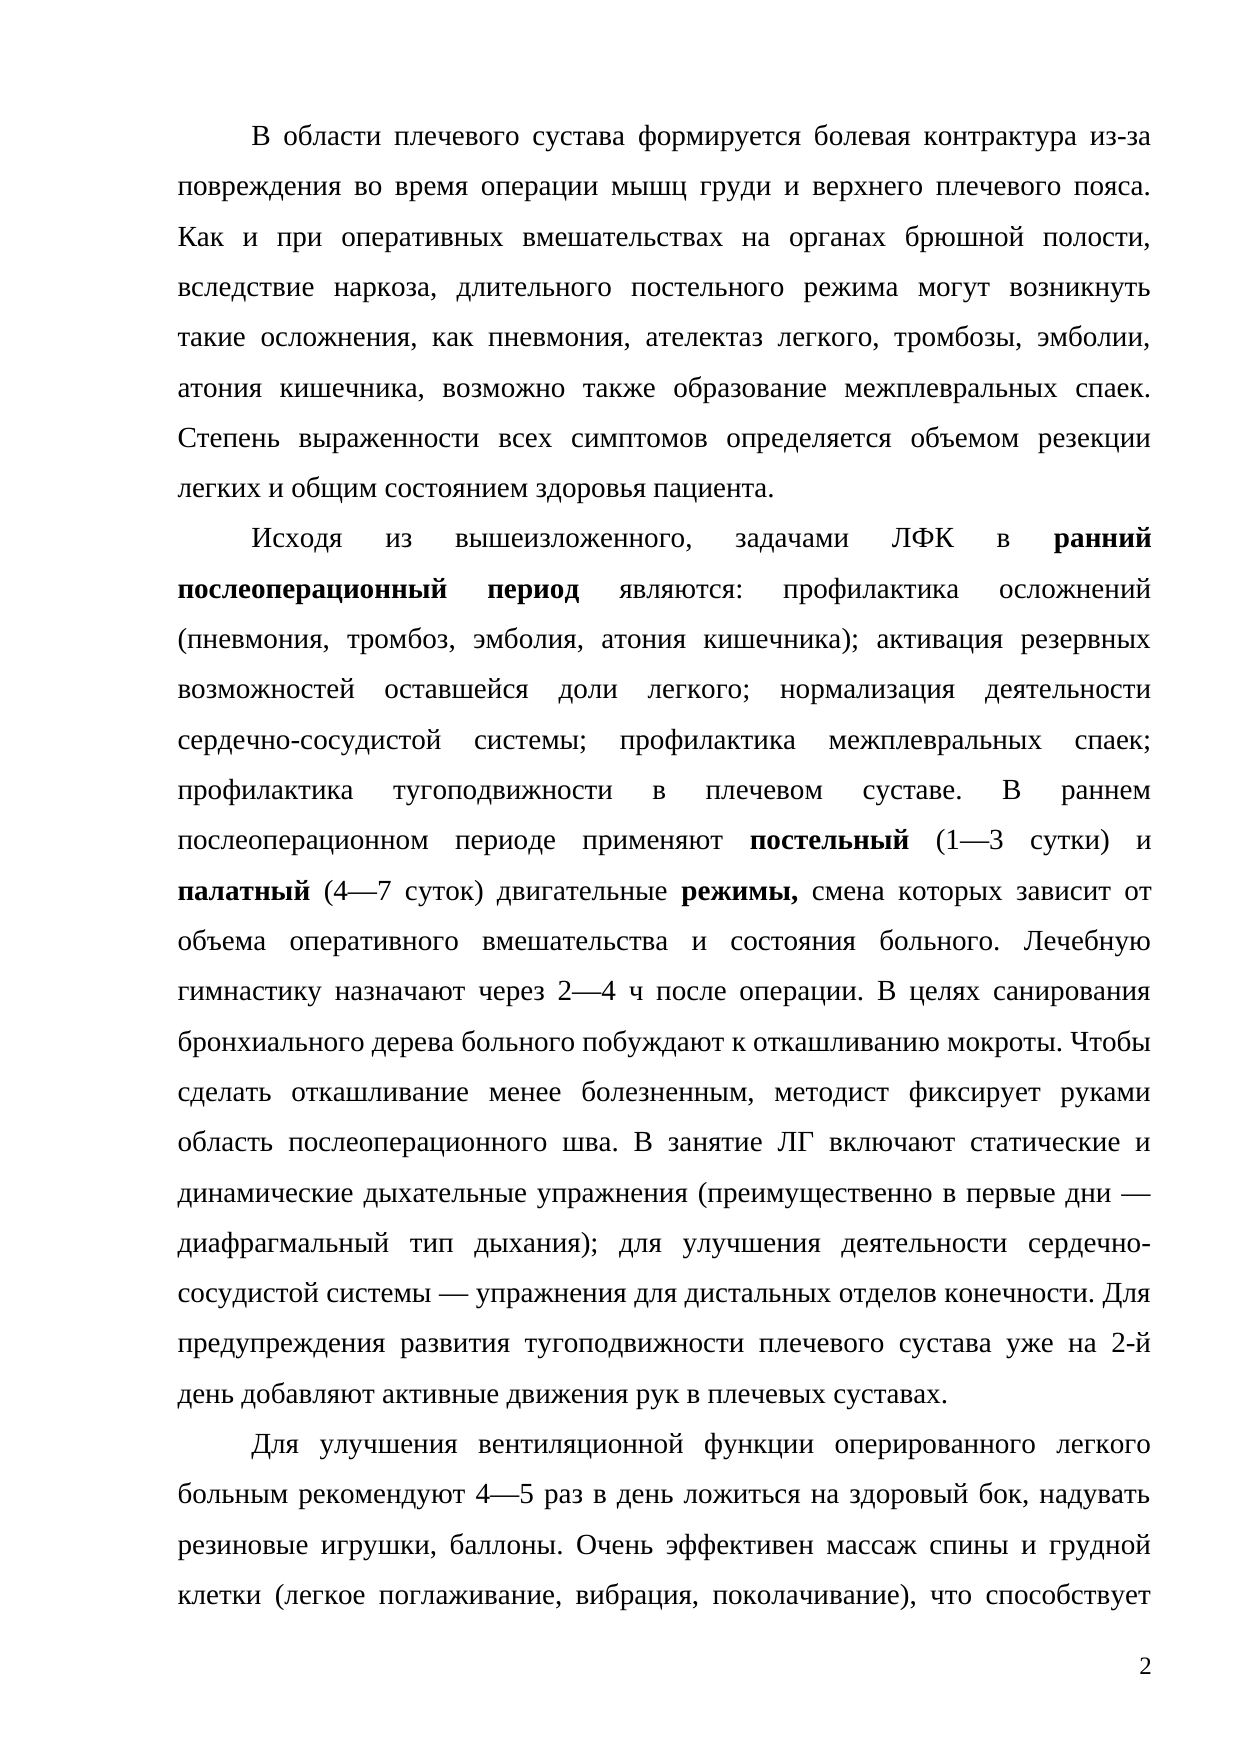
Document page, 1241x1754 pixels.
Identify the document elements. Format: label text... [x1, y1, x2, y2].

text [177, 1426, 1152, 1611]
text В области плечевого сустава формируется болевая контрактура из-за повреждения во время операции мышц груди и верхнего плечевого пояса. Как и при оперативных вмешательствах на органах брюшной полости, вследствие наркоза, длительного постельного режима могут возникнуть такие осложнения, как пневмония, ателектаз легкого, тромбозы, эмболии, атония кишечника, возможно также образование межплевральных спаек. Степень выраженности всех симптомов определяется объемом резекции легких и общим состоянием здоровья пациента. [177, 118, 1152, 504]
text Исходя из вышеизложенного, задачами ЛФК в ранний послеоперационный период являются: профилактика осложнений (пневмония, тромбоз, эмболия, атония кишечника); активация резервных возможностей оставшейся доли легкого; нормализация деятельности сердечно-сосудистой системы; профилактика межплевральных спаек; профилактика тугоподвижности в плечевом суставе. В раннем послеоперационном периоде применяют постельный (1—3 сутки) и палатный (4—7 суток) двигательные режимы, смена которых зависит от объема оперативного вмешательства и состояния больного. Лечебную гимнастику назначают через 2—4 ч после операции. В целях санирования бронхиального дерева больного побуждают к откашливанию мокроты. Чтобы сделать откашливание менее болезненным, методист фиксирует руками область послеоперационного шва. В занятие ЛГ включают статические и динамические дыхательные упражнения (преимущественно в первые дни — диафрагмальный тип дыхания); для улучшения деятельности сердечно-сосудистой системы — упражнения для дистальных отделов конечности. Для предупреждения развития тугоподвижности плечевого сустава уже на 2-й день добавляют активные движения рук в плечевых суставах. [177, 521, 1152, 1409]
